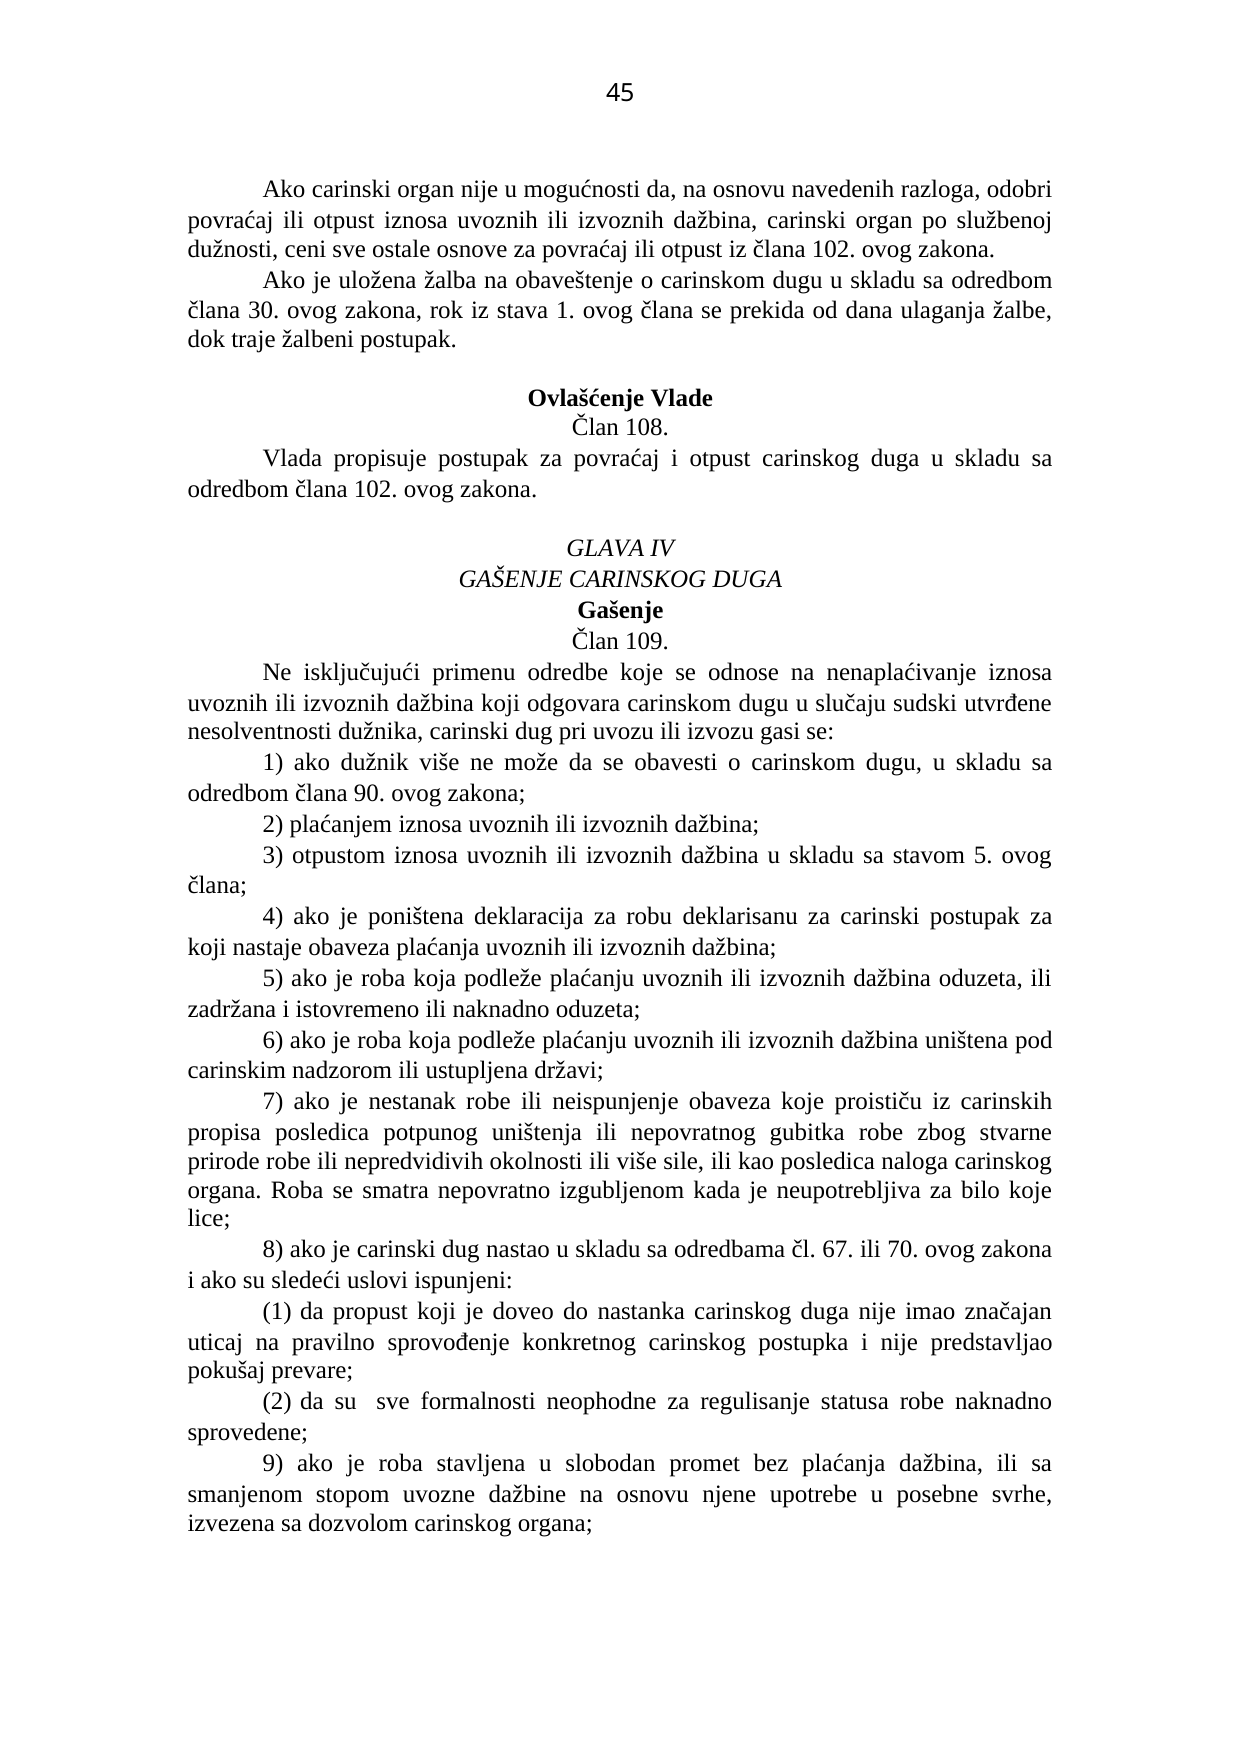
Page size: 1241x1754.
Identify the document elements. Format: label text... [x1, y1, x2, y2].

text {0>3. Where an appeal has been lodged under Article 44 against the notification of the customs debt, the relevant period specified in the first subparagraph of paragraph 1 shall be suspended, from the date on which the appeal is lodged, for the duration of the appeal proceedings.<}0{>Ako je uložena žalba na obaveštenje o carinskom dugu u skladu sa odredbom člana 30. ovog zakona, rok iz stava 1. ovog člana se prekida od dana ulaganja žalbe, dok traje žalbeni postupak.<0} [187, 265, 1053, 355]
text {0>(d) where, in respect of goods declared for a customs procedure entailing the obligation to pay import or export duty, the customs declaration is invalidated;<}0{>4) ako je poništena deklaracija za robu deklarisanu za carinski postupak za koji nastaje obaveza plaćanja uvoznih ili izvoznih dažbina;<0} [187, 901, 1053, 963]
text Član 108. <0} [187, 412, 1053, 443]
text {0>(c) subject to paragraph 5, by remission of the amount of import or export duty;<}0{>3) otpustom iznosa uvoznih ili izvoznih dažbina u skladu sa stavom 5. ovog člana;<0} [187, 840, 1053, 901]
text {0>(i) where goods released for free circulation duty-free, or at a reduced rate of import duty by virtue of their end-use, have been exported with the permission of the customs authorities;<}0{>9) ako je roba stavljena u slobodan promet bez plaćanja dažbina, ili sa smanjenom stopom uvozne dažbine na osnovu njene upotrebe u posebne svrhe, izvezena sa dozvolom carinskog organa;<0} [187, 1448, 1053, 1538]
text {0>(a) where the debtor can no longer be notified of the customs debt, in accordance with Article 103;<}0{>1) ako dužnik više ne može da se obavesti o carinskom dugu, u skladu sa odredbom člana 90. ovog zakona;<0} [187, 747, 1053, 809]
text Član 109. <0} [187, 626, 1053, 657]
text {0>2. Where the customs authorities are not in a position, on the basis of the grounds adduced, to grant repayment or remission of an amount of import or export duty, it is required to examine the merits of an application for repayment or remission in the light of the other grounds for repayment or remission referred to in Article 116.<}0{>Ako carinski organ nije u mogućnosti da, na osnovu navedenih razloga, odobri povraćaj ili otpust iznosa uvoznih ili izvoznih dažbina, carinski organ po službenoj dužnosti, ceni sve ostale osnove za povraćaj ili otpust iz člana 102. ovog zakona.<0} [187, 174, 1053, 265]
text {0>(h) where the customs debt was incurred pursuant to Article 79 or 82 and where the following conditions are fulfilled:<}0{>8) ako je carinski dug nastao u skladu sa odredbama čl. 67. ili 70. ovog zakona i ako su sledeći uslovi ispunjeni:<0} [187, 1234, 1053, 1296]
list {0>(i) the failure which led to the incurrence of a customs debt had no significant effect on the correct operation of the customs procedure concerned and did not constitute an attempt at deception;<}0{>da propust koji je doveo do nastanka carinskog duga nije imao značajan uticaj na pravilno sprovođenje konkretnog carinskog postupka i nije predstavljao pokušaj prevare;<0} [187, 1296, 1053, 1386]
text {0>(b) by payment of the amount of import or export duty;<}60{>2) plaćanjem iznosa uvoznih ili izvoznih dažbina;<0} [187, 809, 1053, 840]
text {0>(g) where the disappearance of the goods or the non-fulfilment of obligations arising from the customs legislation results from the total destruction or irretrievable loss of those goods as a result of the actual nature of the goods or unforeseeable circumstances or force majeure, or as a consequence of instruction by the customs authorities; for the purpose of this point, goods shall be considered as irretrievably lost when they have been rendered unusable by any person;<}0{>7) ako je nestanak robe ili neispunjenje obaveza koje proističu iz carinskih propisa posledica potpunog uništenja ili nepovratnog gubitka robe zbog stvarne prirode robe ili nepredvidivih okolnosti ili više sile, ili kao posledica naloga carinskog organa. Roba se smatra nepovratno izgubljenom kada je neupotrebljiva za bilo koje lice;<0} [187, 1086, 1053, 1234]
text {0>Extinguishment of a customs debt<}0{>GAŠENJE CARINSKOG DUGA<0} [187, 564, 1053, 595]
text {0>(e) where goods liable to import or export duty are confiscated or seized and simultaneously or subsequently confiscated;<}0{>5) ako je roba koja podleže plaćanju uvoznih ili izvoznih dažbina oduzeta, ili zadržana i istovremeno ili naknadno oduzeta;<0} [187, 963, 1053, 1025]
text {0>1. The Commission shall specify, by means of implementing acts, the procedural rules for:<}72{>Vlada propisuje postupak za povraćaj i otpust carinskog duga u skladu sa odredbom člana 102. ovog zakona.<0} [187, 443, 1053, 505]
text {0>(f) where goods liable to import or export duty are destroyed under customs supervision or abandoned to the State;<}0{>6) ako je roba koja podleže plaćanju uvoznih ili izvoznih dažbina uništena pod carinskim nadzorom ili ustupljena državi;<0} [187, 1025, 1053, 1086]
text {0>1.<}0{>{0>Without prejudice to the provisions in force relating to non-recovery of the amount of import or export duty corresponding to a customs debt in the event of the judicially established insolvency of the debtor, a customs debt on import or export shall be extinguished in any of the following ways:<}0{>Ne isključujući primenu odredbe koje se odnose na nenaplaćivanje iznosa uvoznih ili izvoznih dažbina koji odgovara carinskom dugu u slučaju sudski utvrđene nesolventnosti dužnika, carinski dug pri uvozu ili izvozu gasi se:<0} [187, 657, 1053, 747]
text Ovlašćenje Vlade [187, 383, 1053, 412]
text {0>Extinguishment<}0{>Gašenje<0} [187, 595, 1053, 626]
text GLAVA IV {0>CHAPTER 4<}99{><0} [187, 533, 1053, 564]
list {0>(ii) all of the formalities necessary to regularise the situation of the goods are subsequently carried out;<}0{>da su sve formalnosti neophodne za regulisanje statusa robe naknadno sprovedene;<0} [187, 1386, 1053, 1448]
